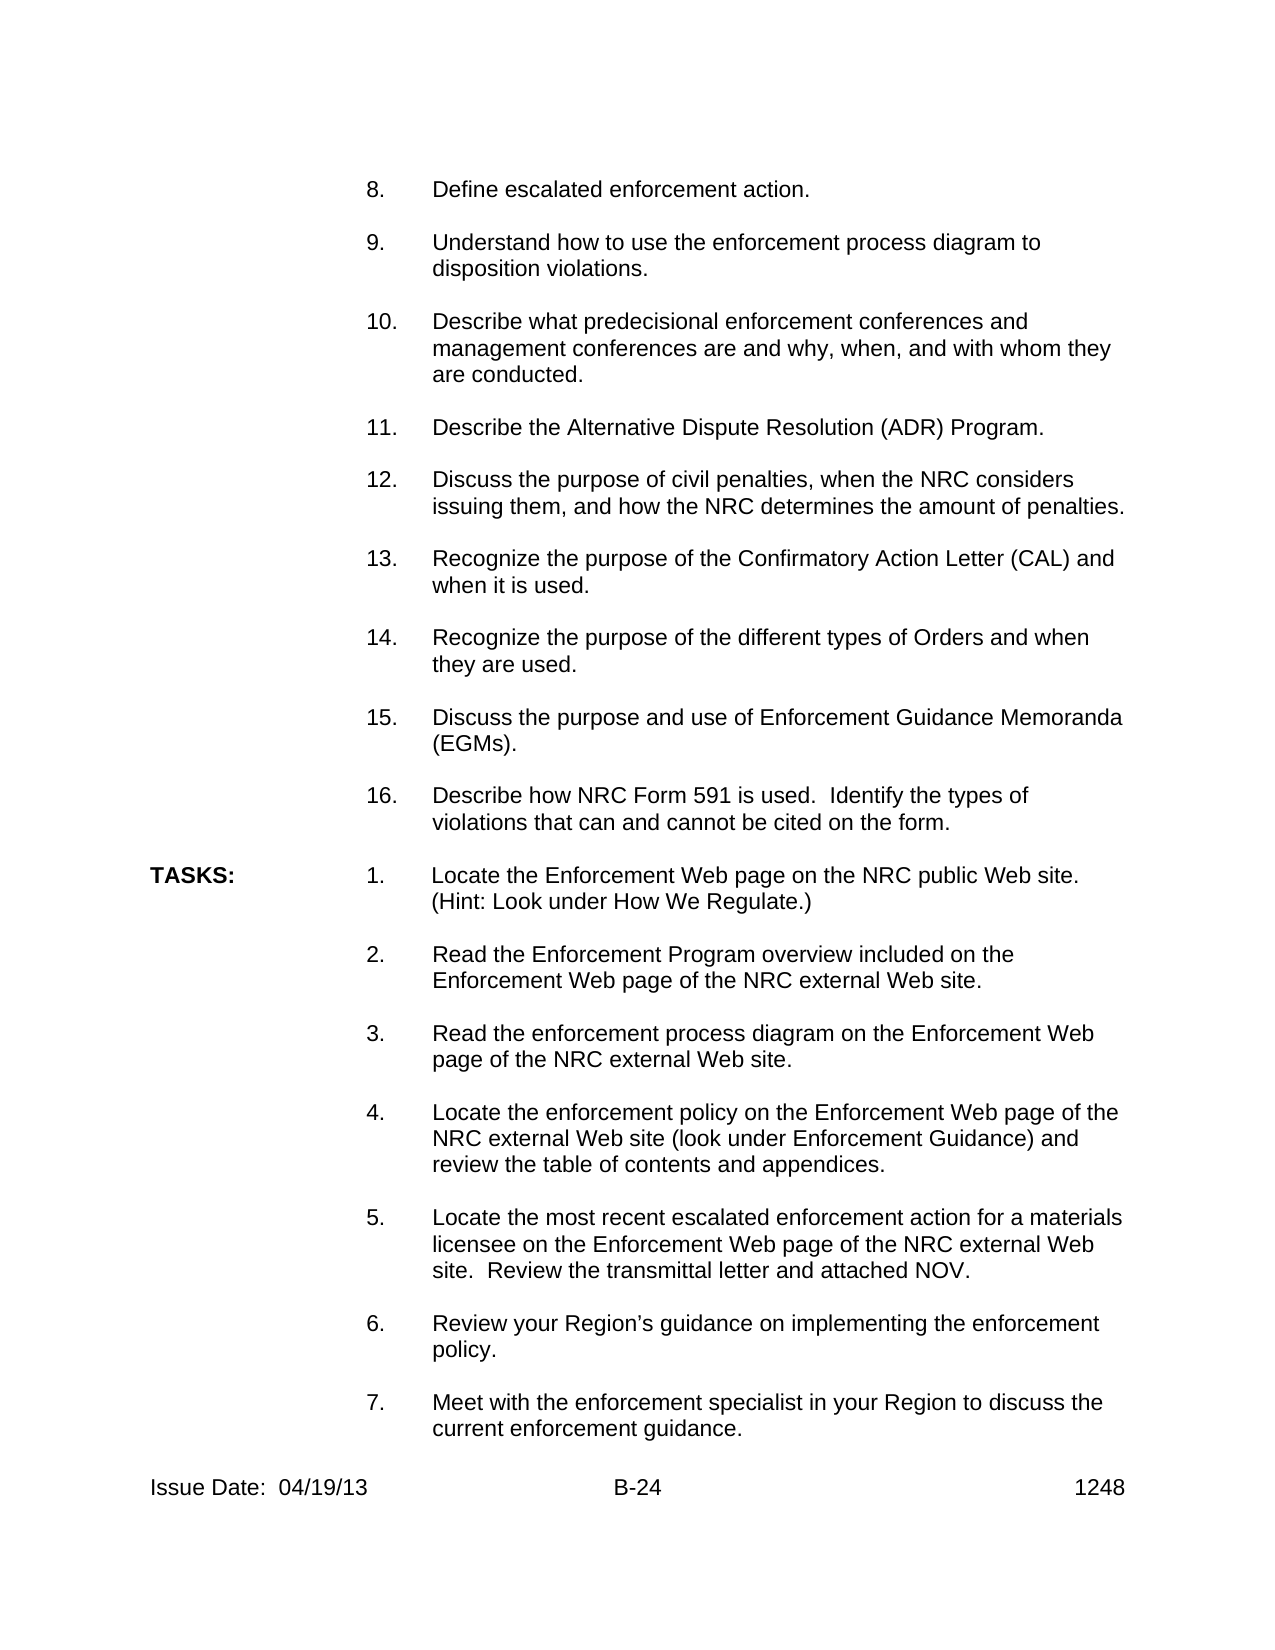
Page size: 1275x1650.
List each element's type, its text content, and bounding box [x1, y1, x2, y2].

list Review your Region’s guidance on implementing the enforcement policy. [366, 1309, 1125, 1362]
list Recognize the purpose of the different types of Orders and when they are used. [366, 624, 1125, 677]
list Meet with the enforcement specialist in your Region to discuss the current enforcement guidance. [366, 1389, 1125, 1441]
list Locate the enforcement policy on the Enforcement Web page of the NRC external Web site (look under Enforcement Guidance) and review the table of contents and appendices. [366, 1099, 1125, 1178]
list Understand how to use the enforcement process diagram to disposition violations. [366, 229, 1125, 282]
list Describe how NRC Form 591 is used. Identify the types of violations that can and cannot be cited on the form. [366, 782, 1125, 835]
list Discuss the purpose and use of Enforcement Guidance Memoranda (EGMs). [366, 703, 1125, 756]
list Locate the most recent escalated enforcement action for a materials licensee on the Enforcement Web page of the NRC external Web site. Review the transmittal letter and attached NOV. [366, 1204, 1125, 1283]
list Define escalated enforcement action. [366, 176, 1125, 203]
list Read the enforcement process diagram on the Enforcement Web page of the NRC external Web site. [366, 1020, 1125, 1072]
list Describe the Alternative Dispute Resolution (ADR) Program. [366, 413, 1125, 440]
list Read the Enforcement Program overview included on the Enforcement Web page of the NRC external Web site. [366, 941, 1125, 993]
list Describe what predecisional enforcement conferences and management conferences are and why, when, and with whom they are conducted. [366, 308, 1125, 387]
list Recognize the purpose of the Confirmatory Action Letter (CAL) and when it is used. [366, 545, 1125, 598]
text TASKS: 1. Locate the Enforcement Web page on the NRC public Web site. (Hint: Look under How We Regulate.) [150, 862, 1125, 914]
list Discuss the purpose of civil penalties, when the NRC considers issuing them, and how the NRC determines the amount of penalties. [366, 466, 1125, 519]
